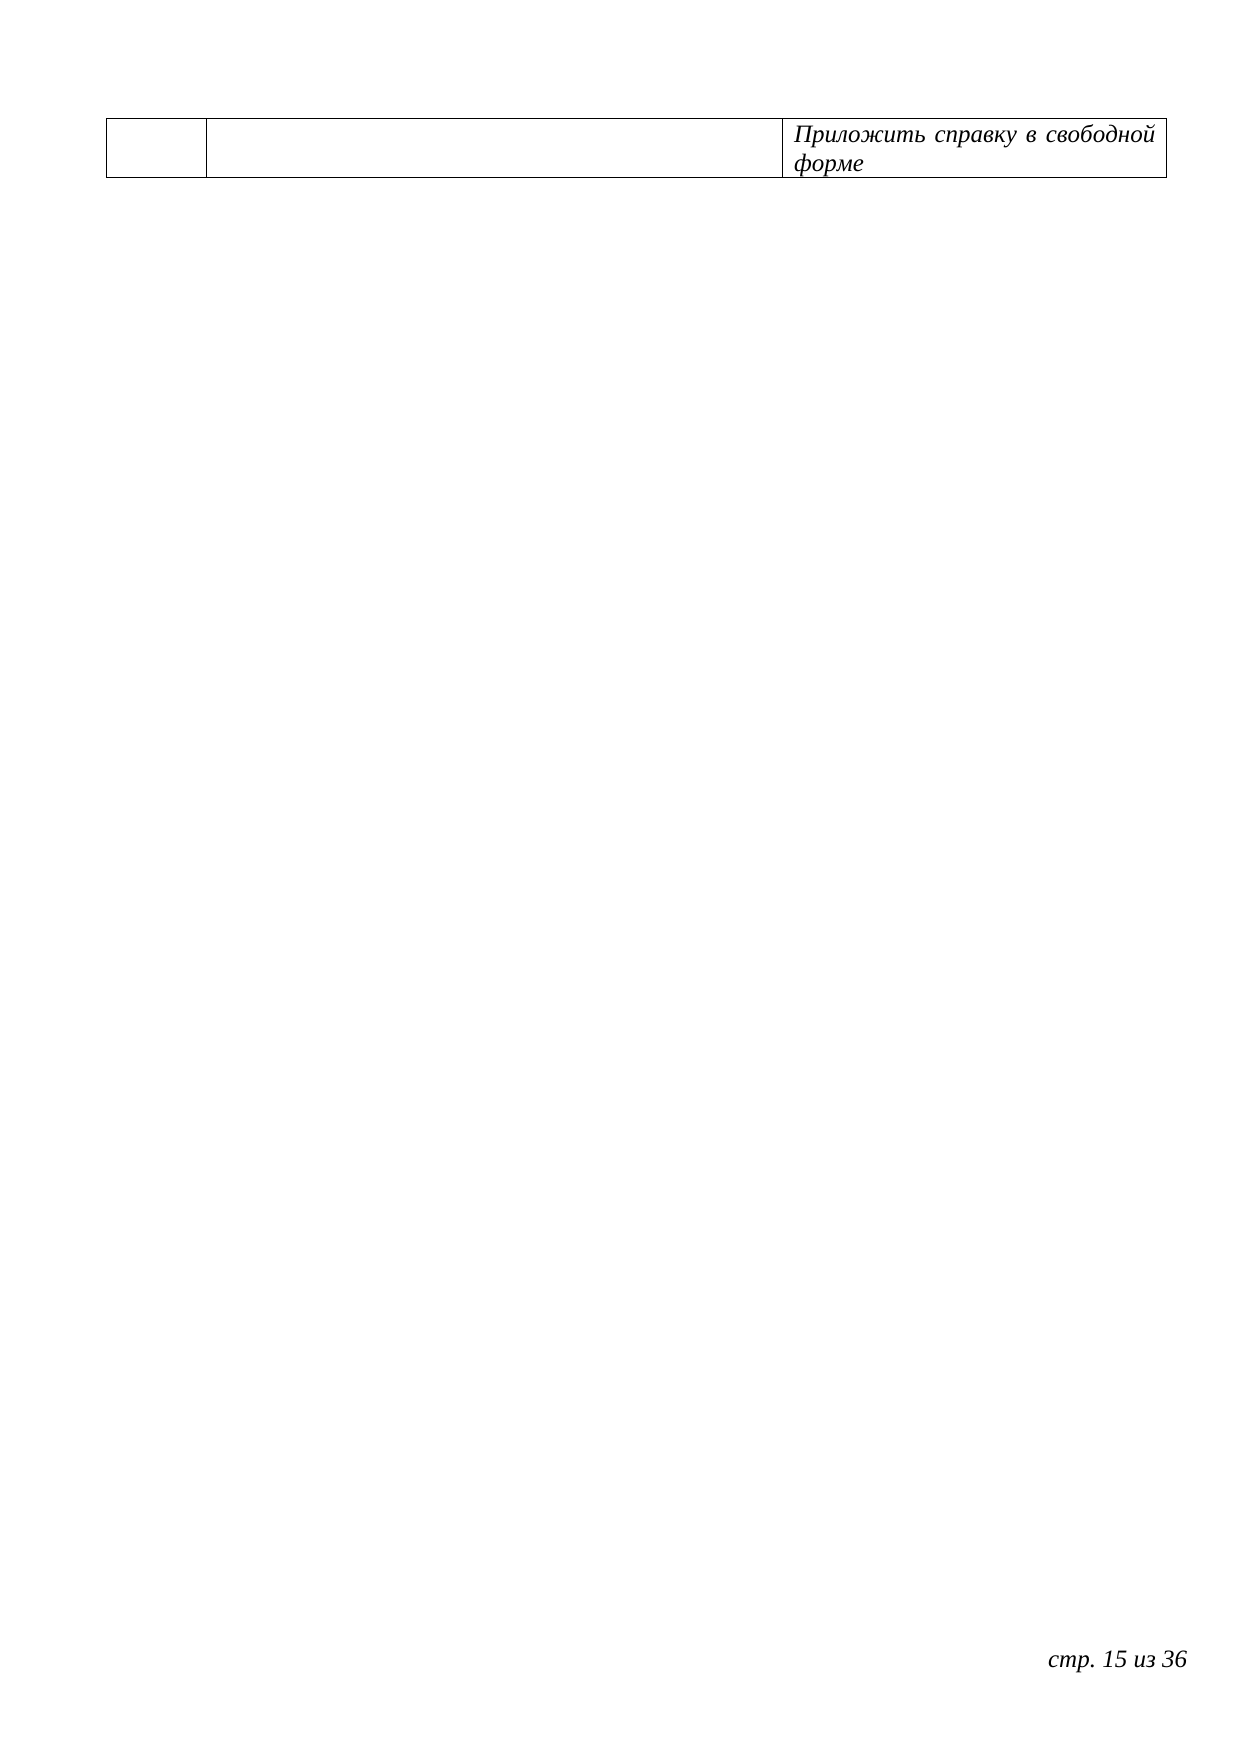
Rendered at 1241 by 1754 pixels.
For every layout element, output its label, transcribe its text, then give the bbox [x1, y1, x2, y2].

table_cell 15 [107, 119, 206, 177]
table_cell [207, 119, 782, 177]
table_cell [783, 119, 1166, 177]
